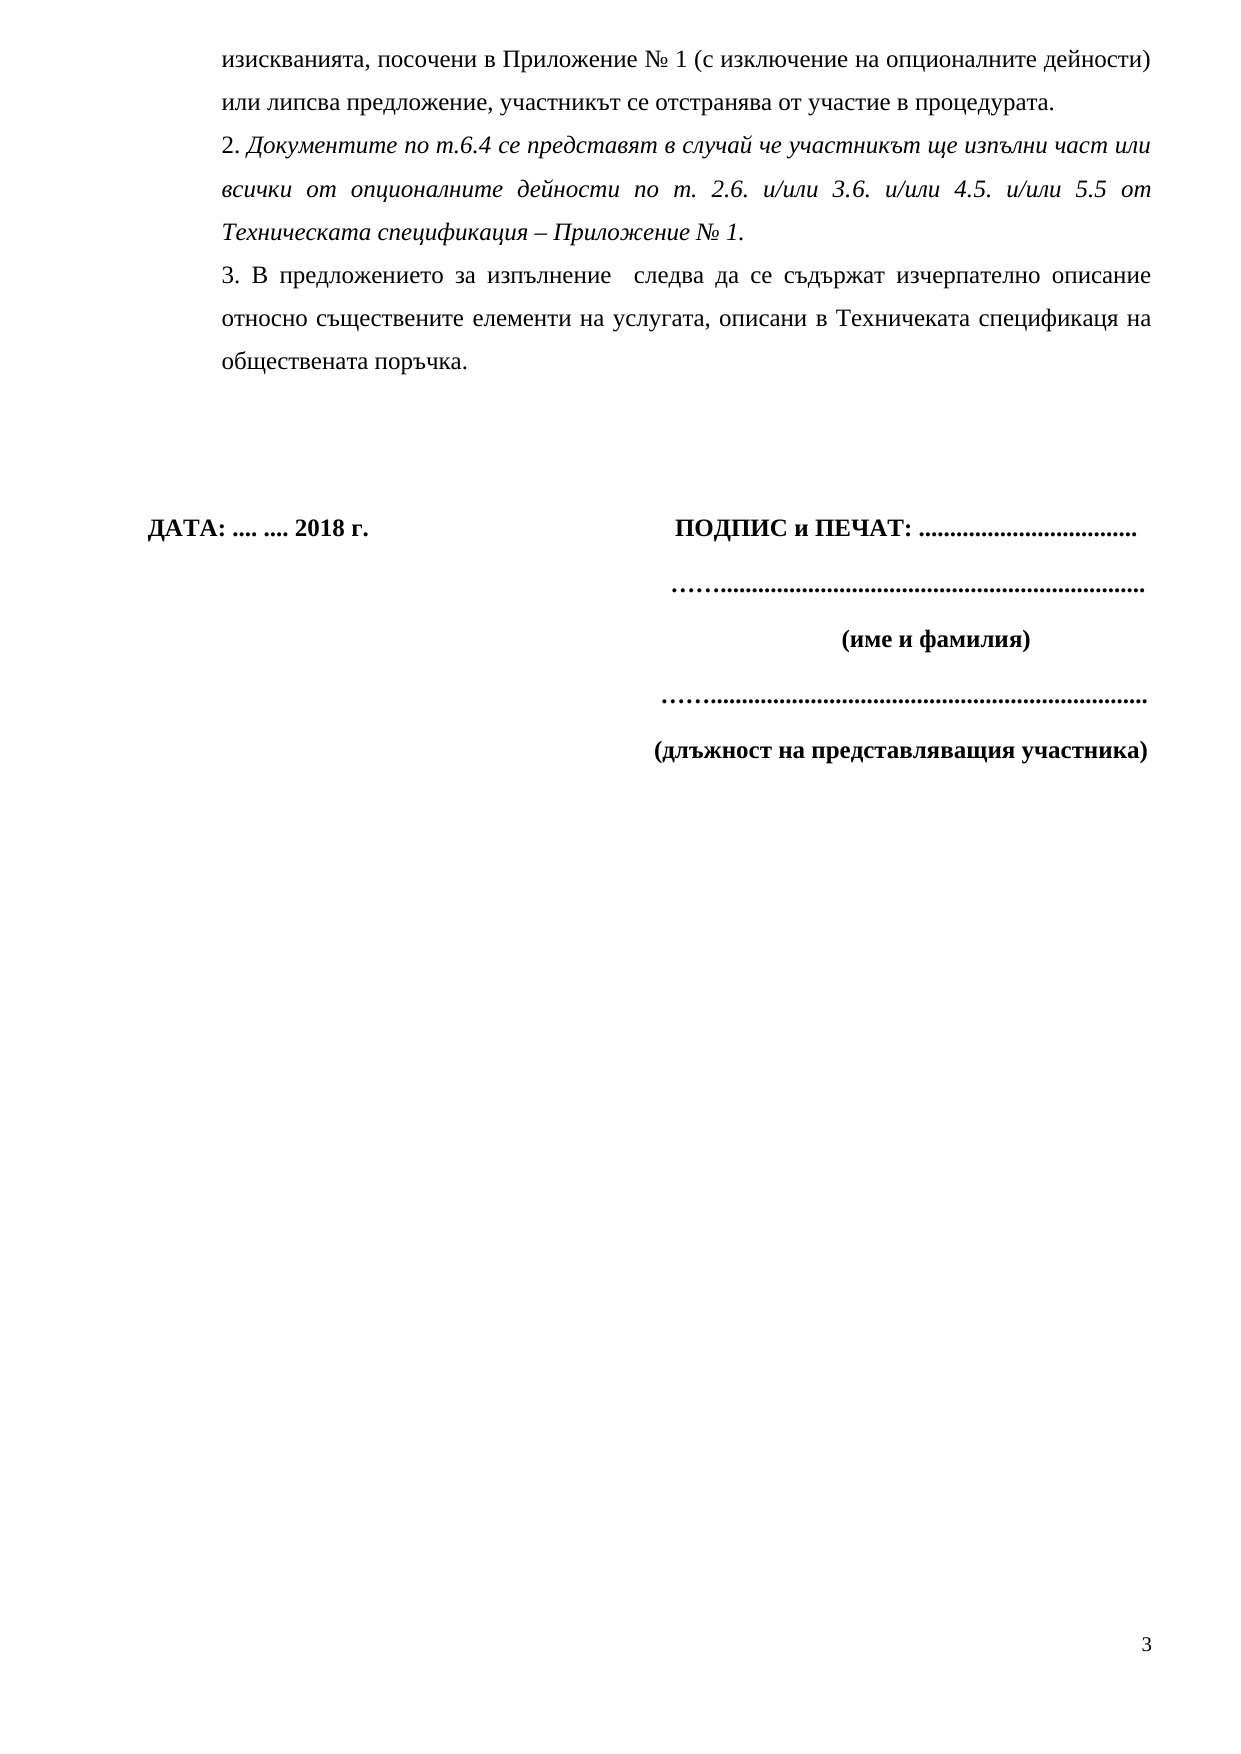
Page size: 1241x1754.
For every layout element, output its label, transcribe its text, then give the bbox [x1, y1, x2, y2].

text …….................................................................... [664, 569, 1152, 597]
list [221, 44, 1152, 116]
text (длъжност на представляващия участника) [148, 736, 1152, 764]
text дата: .... .... 2018 г. ПОДПИС и ПЕЧАТ: ................................... [148, 513, 1152, 542]
list 2. Документите по т.6.4 се представят в случай че участникът ще изпълни част или всички от опционалните дейности по т. 2.6. и/или 3.6. и/или 4.5. и/или 5.5 от Техническата спецификация – Приложение № 1. [221, 131, 1152, 246]
text (име и фамилия) [148, 624, 1152, 653]
text ……...................................................................... [148, 680, 1152, 709]
list 3. В предложението за изпълнение следва да се съдържат изчерпателно описание относно съществените елементи на услугата, описани в Техничеката спецификаця на обществената поръчка. [221, 260, 1152, 375]
